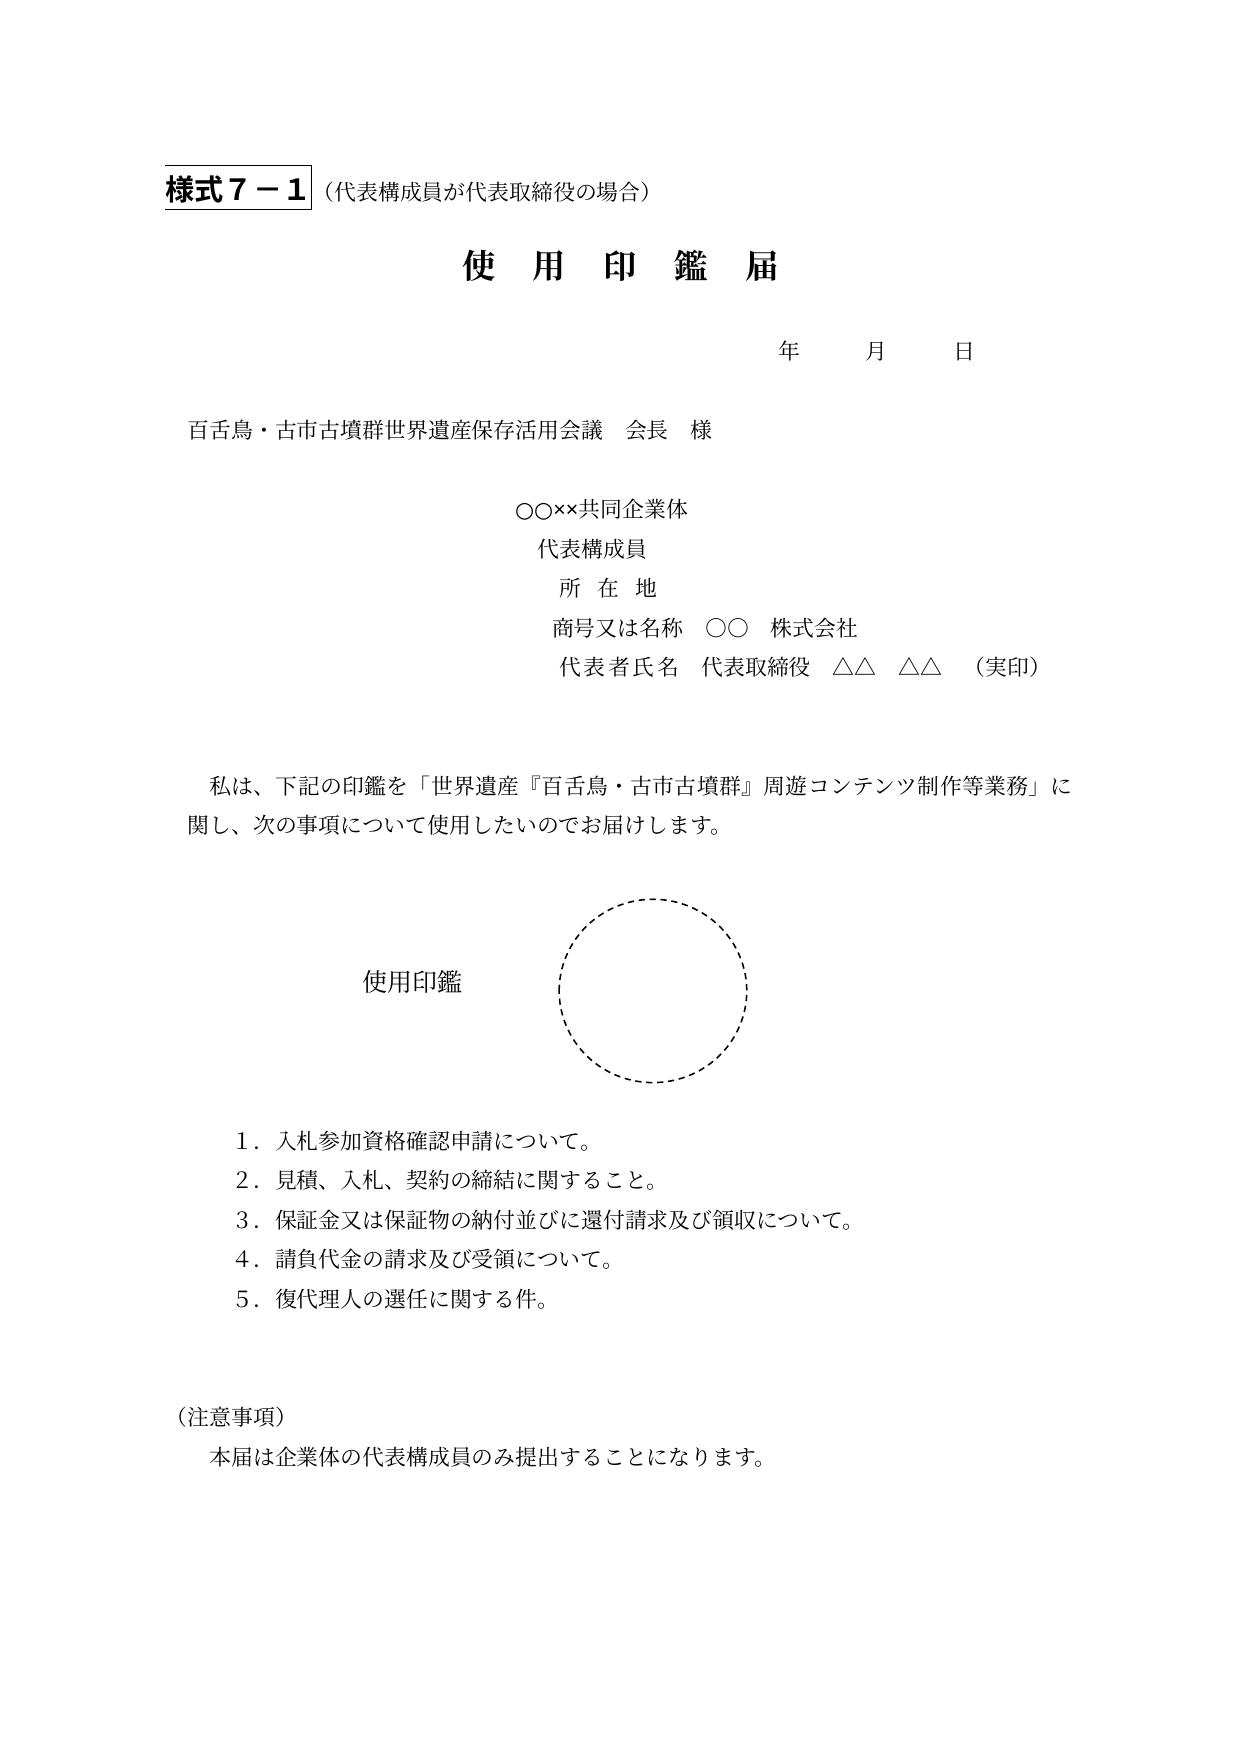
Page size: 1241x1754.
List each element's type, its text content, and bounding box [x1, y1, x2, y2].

text 百舌鳥・古市古墳群世界遺産保存活用会議 会長 様 [165, 407, 1075, 447]
text 使用印鑑 [165, 960, 564, 999]
text 商号又は名称 ○○ 株式会社 [165, 604, 1075, 644]
text 年 月 日 [165, 328, 1075, 368]
text 使用印鑑届 [165, 240, 1075, 289]
text （注意事項） [165, 1394, 1075, 1434]
text ４．請負代金の請求及び受領について。 [165, 1236, 1075, 1276]
text 私は、下記の印鑑を「世界遺産『百舌鳥・古市古墳群』周遊コンテンツ制作等業務」に関し、次の事項について使用したいのでお届けします。 [187, 762, 1075, 841]
text 使用印鑑 [742, 960, 1075, 999]
text 所在地 [165, 565, 1075, 604]
text １．入札参加資格確認申請について。 [165, 1118, 1075, 1157]
text 様式７－１（代表構成員が代表取締役の場合） [312, 165, 1075, 210]
text ３．保証金又は保証物の納付並びに還付請求及び領収について。 [165, 1197, 1075, 1236]
text ○○××共同企業体 [165, 486, 1075, 526]
text ５．復代理人の選任に関する件。 [165, 1276, 1075, 1315]
text 本届は企業体の代表構成員のみ提出することになります。 [165, 1434, 1075, 1473]
text 代表構成員 [165, 526, 1075, 565]
text ２．見積、入札、契約の締結に関すること。 [165, 1157, 1075, 1197]
text 代表者氏名 代表取締役 △△ △△ （実印） [165, 644, 1075, 683]
text 様式７－１（代表構成員が代表取締役の場合） [165, 166, 311, 209]
